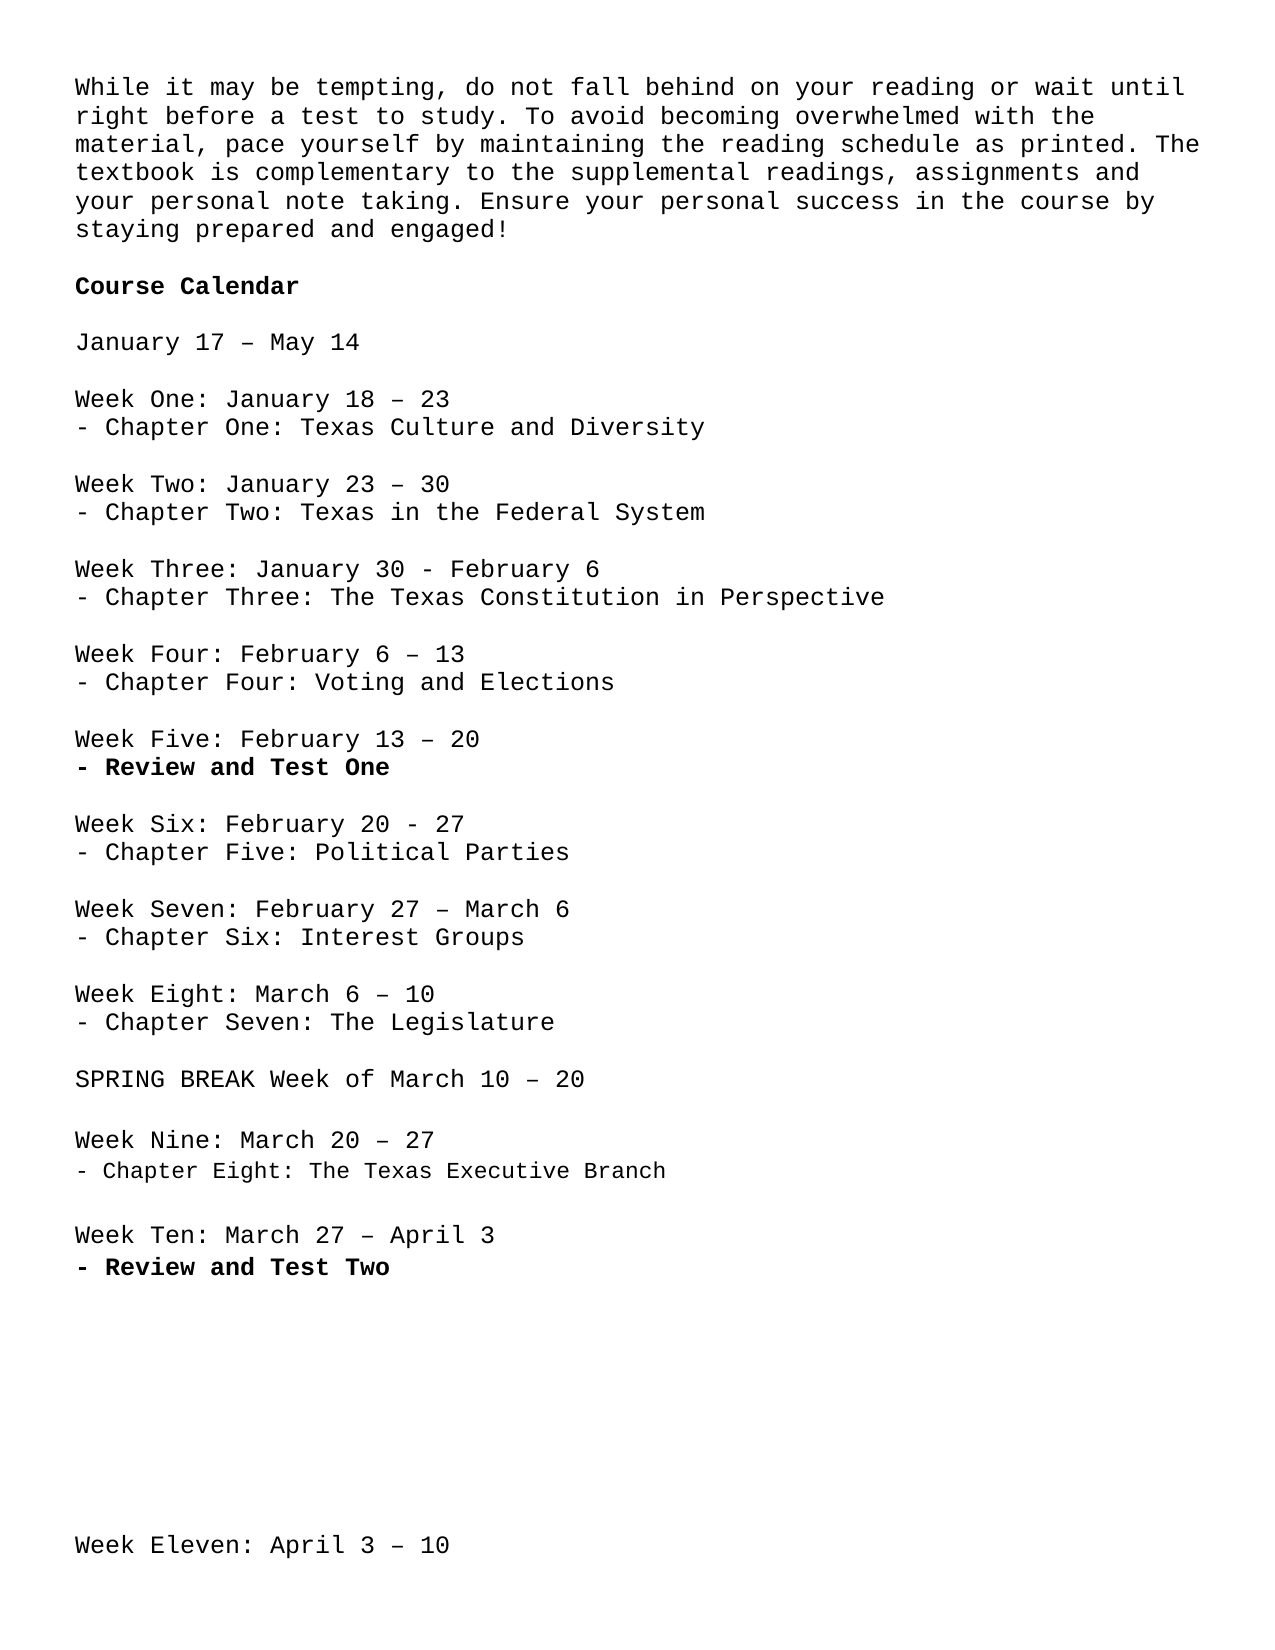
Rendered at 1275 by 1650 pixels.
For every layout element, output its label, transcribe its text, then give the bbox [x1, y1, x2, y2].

text Week Nine: March 20 – 27 - Chapter Eight: The Texas Executive Branch Week Ten: March 27 – April 3 - Review and Test Two [75, 1095, 1200, 1315]
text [75, 1500, 1200, 1561]
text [75, 75, 1200, 1095]
